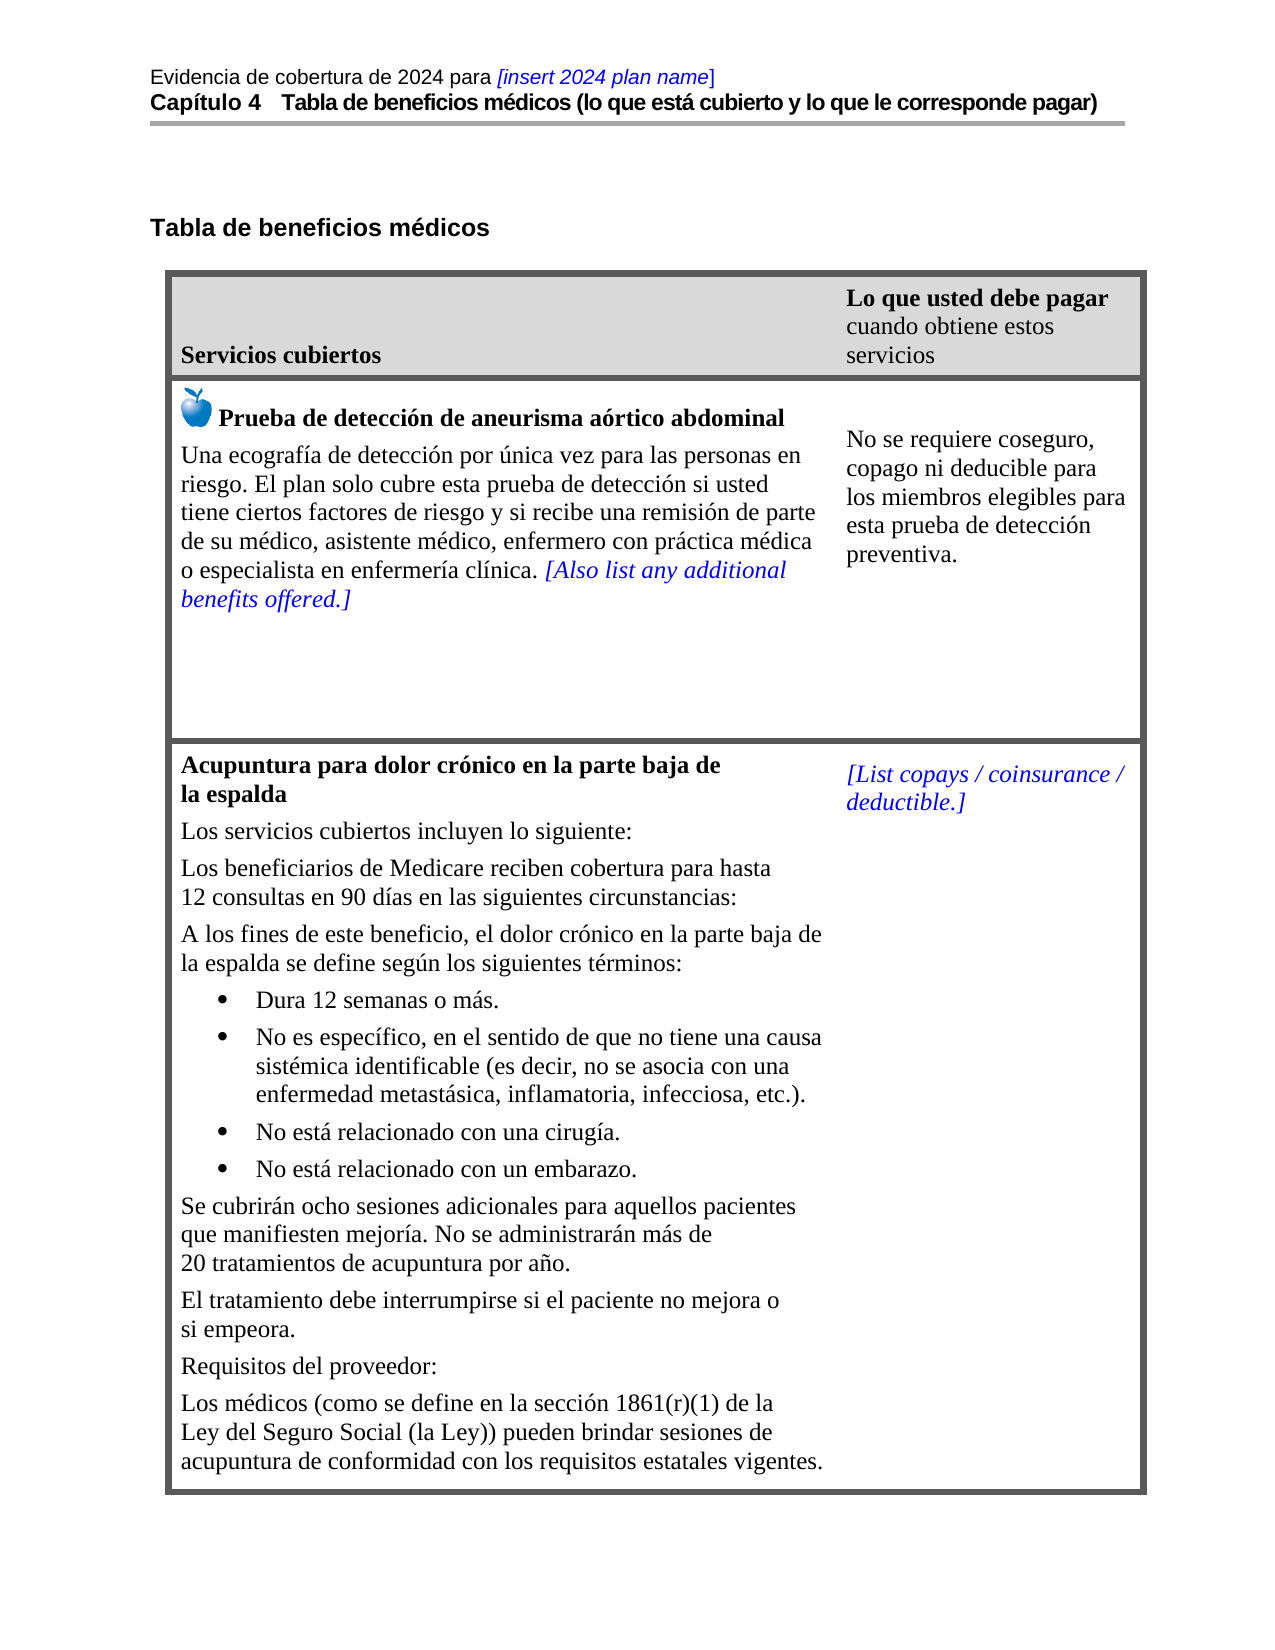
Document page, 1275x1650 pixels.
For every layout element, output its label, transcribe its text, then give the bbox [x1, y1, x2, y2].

table_cell Prueba de detección de aneurisma aórtico abdominal Una ecografía de detección por única vez para las personas en riesgo. El plan solo cubre esta prueba de detección si usted tiene ciertos factores de riesgo y si recibe una remisión de parte de su médico, asistente médico, enfermero con práctica médica o especialista en enfermería clínica. [Also list any additional benefits offered.] [172, 381, 834, 738]
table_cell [172, 744, 834, 1489]
subtitle Tabla de beneficios médicos [150, 212, 1125, 241]
table_header Lo que usted debe pagar cuando obtiene estos servicios [834, 277, 1140, 375]
table_cell No se requiere coseguro, copago ni deducible para los miembros elegibles para esta prueba de detección preventiva. [834, 381, 1140, 738]
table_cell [834, 744, 1140, 1489]
picture [180, 387, 212, 427]
table_header Servicios cubiertos [172, 277, 834, 375]
